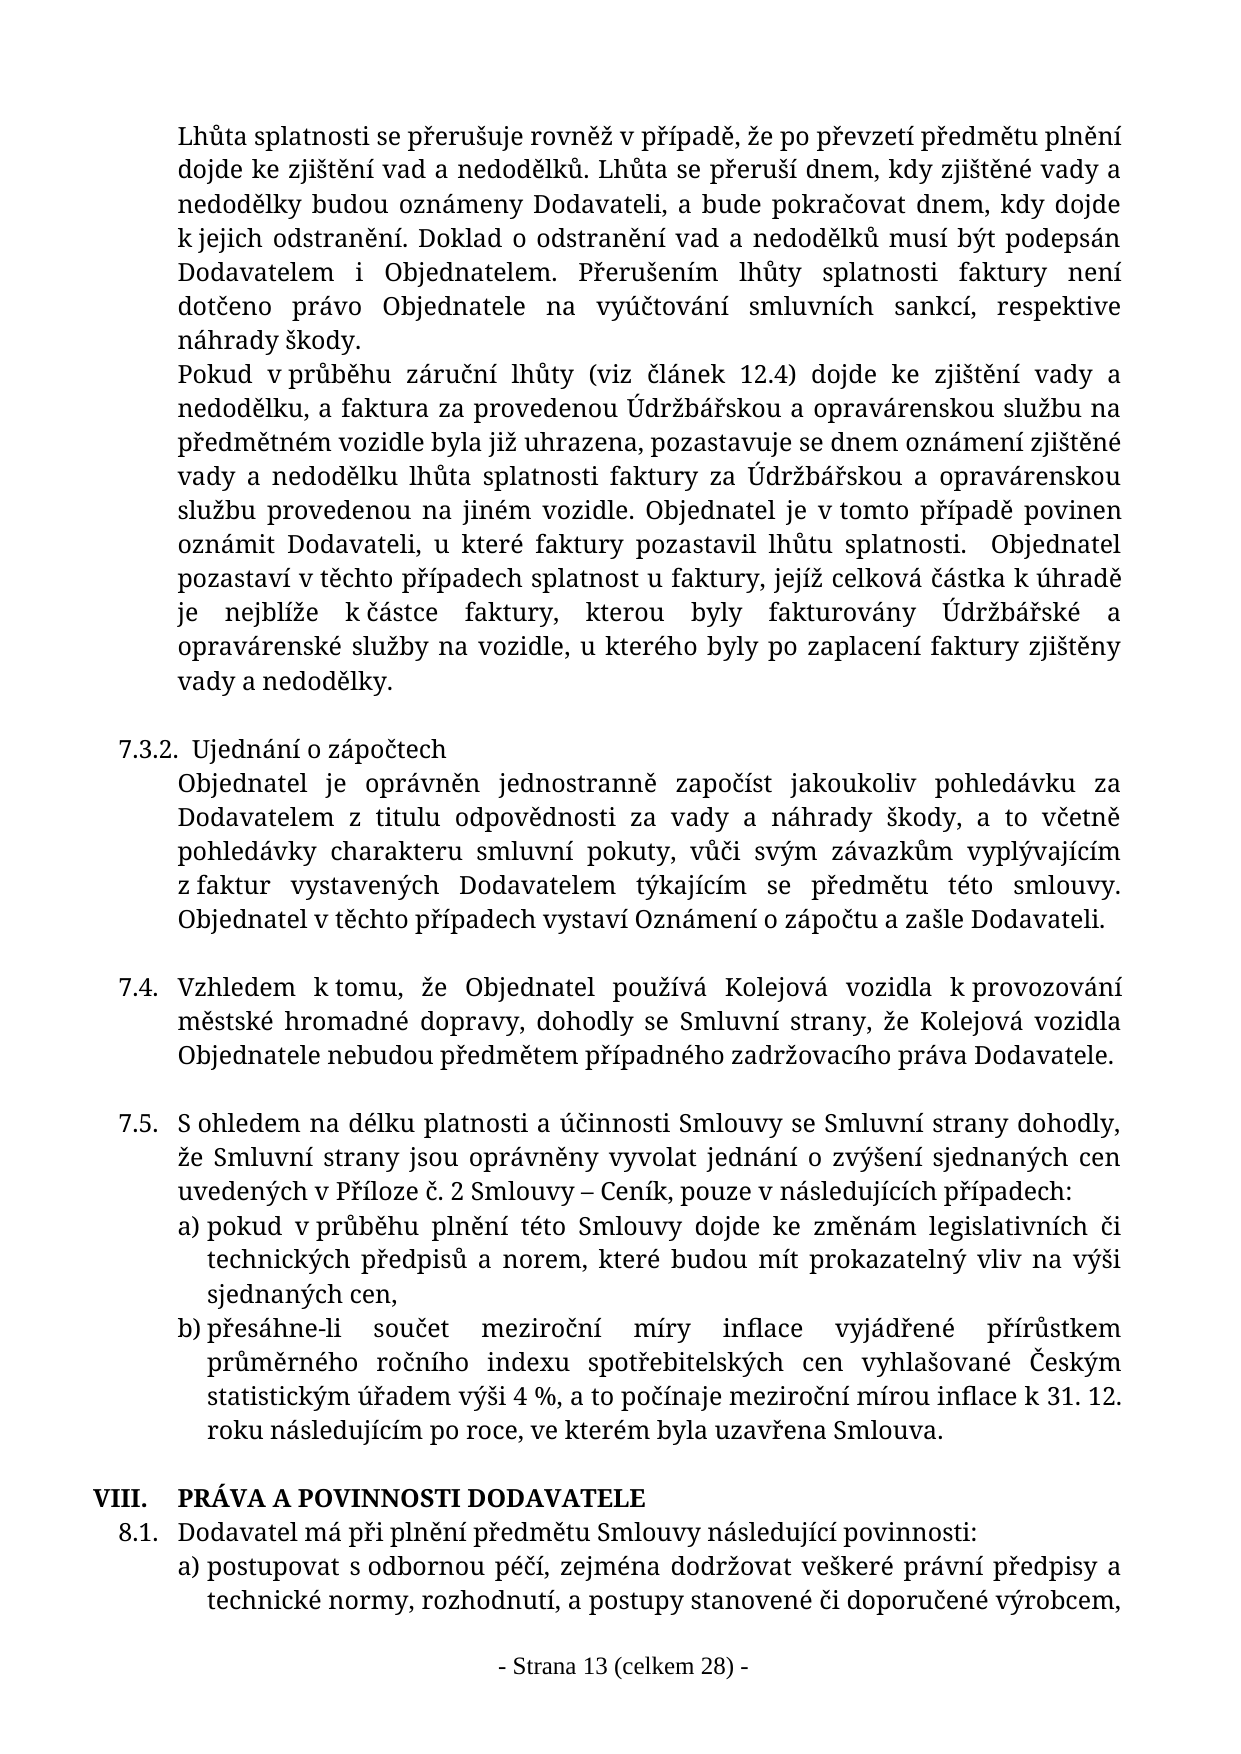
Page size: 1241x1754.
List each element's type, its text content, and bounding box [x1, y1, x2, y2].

list S ohledem na délku platnosti a účinnosti Smlouvy se Smluvní strany dohodly, že Smluvní strany jsou oprávněny vyvolat jednání o zvýšení sjednaných cen uvedených v Příloze č. 2 Smlouvy – Ceník, pouze v následujících případech: [118, 1106, 1122, 1208]
text Lhůta splatnosti se přerušuje rovněž v případě, že po převzetí předmětu plnění dojde ke zjištění vad a nedodělků. Lhůta se přeruší dnem, kdy zjištěné vady a nedodělky budou oznámeny Dodavateli, a bude pokračovat dnem, kdy dojde k jejich odstranění. Doklad o odstranění vad a nedodělků musí být podepsán Dodavatelem i Objednatelem. Přerušením lhůty splatnosti faktury není dotčeno právo Objednatele na vyúčtování smluvních sankcí, respektive náhrady škody. [177, 118, 1122, 357]
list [177, 1549, 1122, 1617]
list pokud v průběhu plnění této Smlouvy dojde ke změnám legislativních či technických předpisů a norem, které budou mít prokazatelný vliv na výši sjednaných cen, [177, 1208, 1122, 1310]
list práva a povinnosti DODAVATELE [148, 1481, 1122, 1515]
list Vzhledem k tomu, že Objednatel používá Kolejová vozidla k provozování městské hromadné dopravy, dohodly se Smluvní strany, že Kolejová vozidla Objednatele nebudou předmětem případného zadržovacího práva Dodavatele. [118, 970, 1122, 1072]
list Ujednání o zápočtech [118, 731, 1122, 765]
text Objednatel je oprávněn jednostranně započíst jakoukoliv pohledávku za Dodavatelem z titulu odpovědnosti za vady a náhrady škody, a to včetně pohledávky charakteru smluvní pokuty, vůči svým závazkům vyplývajícím z faktur vystavených Dodavatelem týkajícím se předmětu této smlouvy. Objednatel v těchto případech vystaví Oznámení o zápočtu a zašle Dodavateli. [177, 765, 1122, 936]
text Pokud v průběhu záruční lhůty (viz článek 12.4) dojde ke zjištění vady a nedodělku, a faktura za provedenou Údržbářskou a opravárenskou službu na předmětném vozidle byla již uhrazena, pozastavuje se dnem oznámení zjištěné vady a nedodělku lhůta splatnosti faktury za Údržbářskou a opravárenskou službu provedenou na jiném vozidle. Objednatel je v tomto případě povinen oznámit Dodavateli, u které faktury pozastavil lhůtu splatnosti. Objednatel pozastaví v těchto případech splatnost u faktury, jejíž celková částka k úhradě je nejblíže k částce faktury, kterou byly fakturovány Údržbářské a opravárenské služby na vozidle, u kterého byly po zaplacení faktury zjištěny vady a nedodělky. [177, 357, 1122, 697]
list Dodavatel má při plnění předmětu Smlouvy následující povinnosti: [118, 1515, 1122, 1549]
list přesáhne-li součet meziroční míry inflace vyjádřené přírůstkem průměrného ročního indexu spotřebitelských cen vyhlašované Českým statistickým úřadem výši 4 %, a to počínaje meziroční mírou inflace k 31. 12. roku následujícím po roce, ve kterém byla uzavřena Smlouva. [177, 1310, 1122, 1447]
